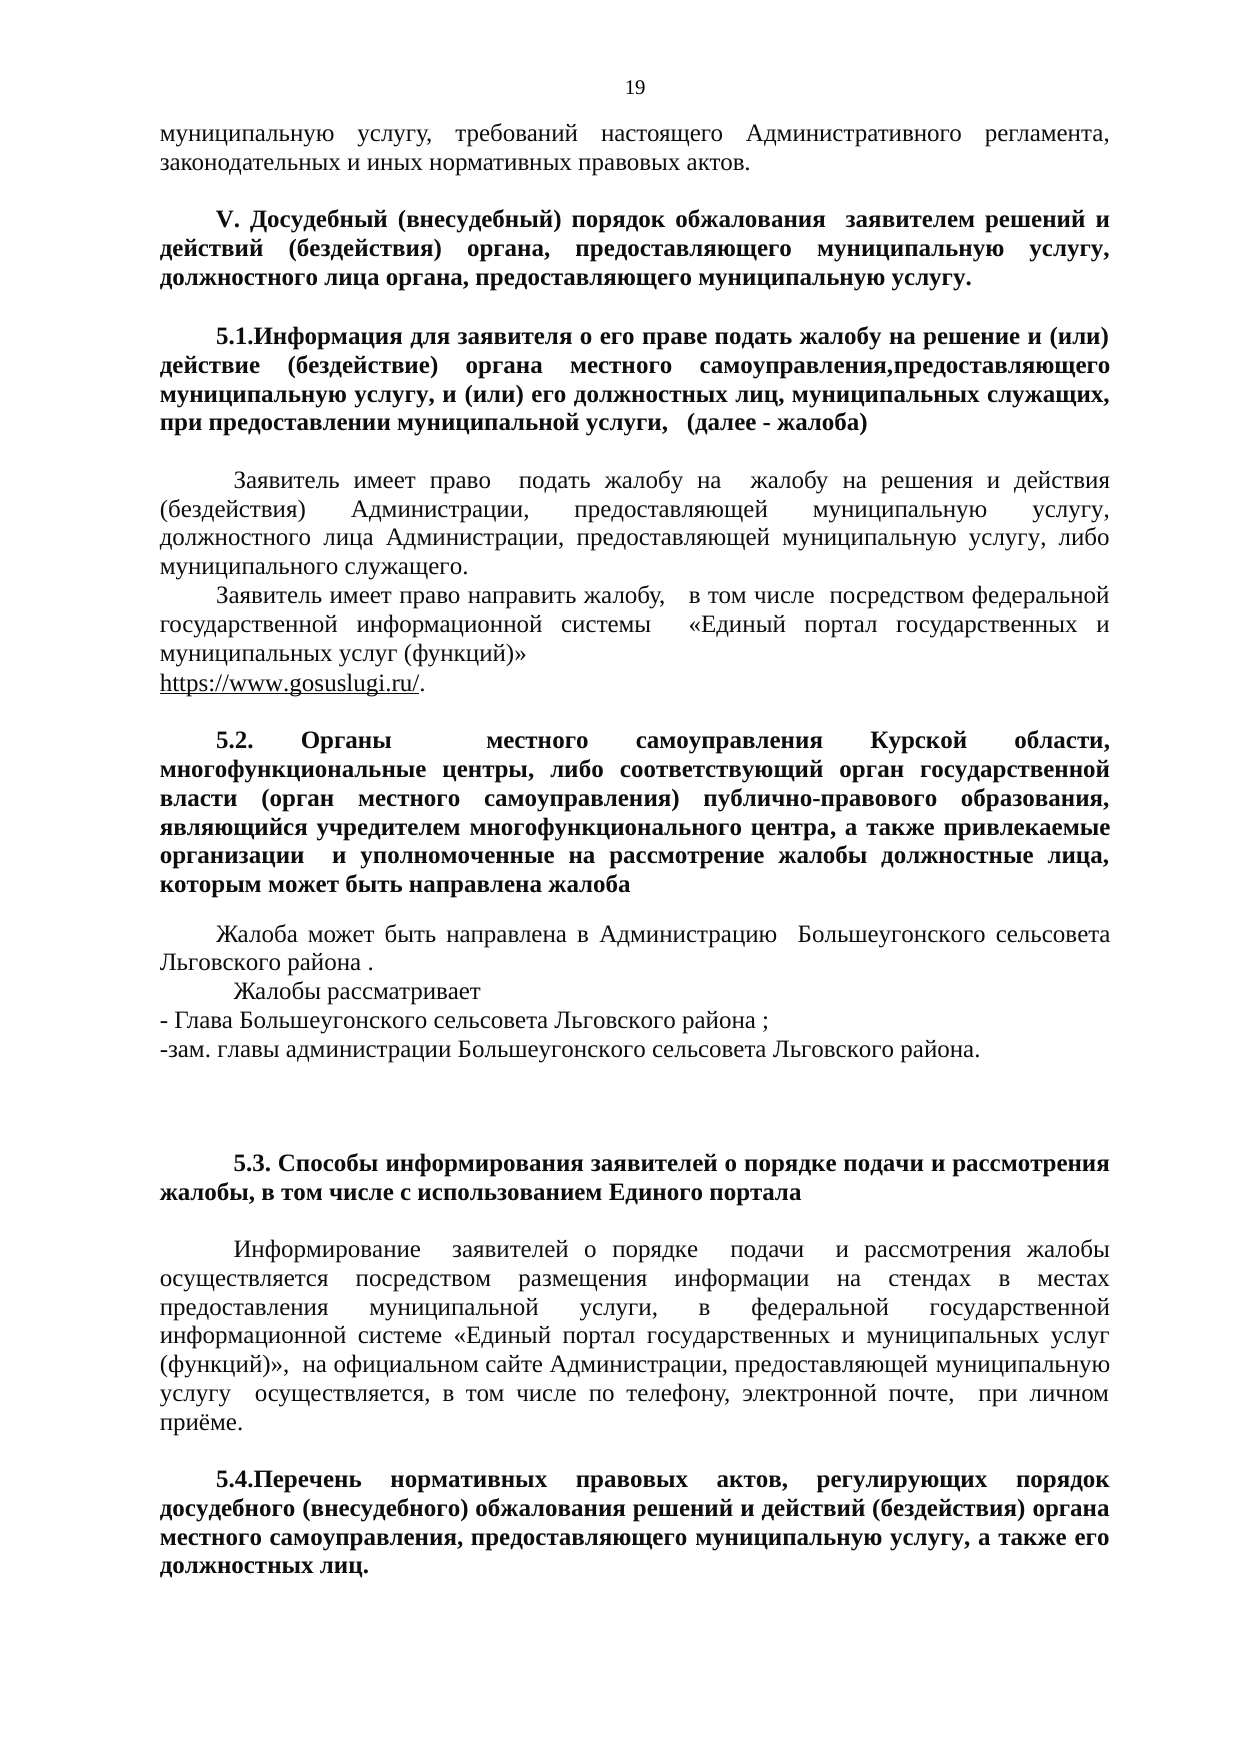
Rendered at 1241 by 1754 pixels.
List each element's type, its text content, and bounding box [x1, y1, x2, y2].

text -зам. главы администрации Большеугонского сельсовета Льговского района. [159, 1034, 1110, 1062]
text Жалоба может быть направлена в Администрацию Большеугонского сельсовета Льговского района . [159, 919, 1110, 976]
text https://www.gosuslugi.ru/. [159, 668, 1110, 697]
text 5.3. Способы информирования заявителей о порядке подачи и рассмотрения жалобы, в том числе с использованием Единого портала [159, 1148, 1110, 1206]
text 5.1.Информация для заявителя о его праве подать жалобу на решение и (или) действие (бездействие) органа местного самоуправления,предоставляющего муниципальную услугу, и (или) его должностных лиц, муниципальных служащих, при предоставлении муниципальной услуги, (далее - жалоба) [159, 321, 1110, 436]
text Заявитель имеет право направить жалобу, в том числе посредством федеральной государственной информационной системы «Единый портал государственных и муниципальных услуг (функций)» [159, 580, 1110, 668]
text 5.2. Органы местного самоуправления Курской области, многофункциональные центры, либо соответствующий орган государственной власти (орган местного самоуправления) публично-правового образования, являющийся учредителем многофункционального центра, а также привлекаемые организации и уполномоченные на рассмотрение жалобы должностные лица, которым может быть направлена жалоба [159, 725, 1110, 898]
text V. Досудебный (внесудебный) порядок обжалования заявителем решений и действий (бездействия) органа, предоставляющего муниципальную услугу, должностного лица органа, предоставляющего муниципальную услугу. [159, 204, 1110, 291]
text Заявитель имеет право подать жалобу на жалобу на решения и действия (бездействия) Администрации, предоставляющей муниципальную услугу, должностного лица Администрации, предоставляющей муниципальную услугу, либо муниципального служащего. [159, 465, 1110, 580]
text Жалобы рассматривает [159, 976, 1110, 1005]
text 5.4.Перечень нормативных правовых актов, регулирующих порядок досудебного (внесудебного) обжалования решений и действий (бездействия) органа местного самоуправления, предоставляющего муниципальную услугу, а также его должностных лиц. [159, 1464, 1110, 1579]
text Информирование заявителей о порядке подачи и рассмотрения жалобы осуществляется посредством размещения информации на стендах в местах предоставления муниципальной услуги, в федеральной государственной информационной системе «Единый портал государственных и муниципальных услуг (функций)», на официальном сайте Администрации, предоставляющей муниципальную услугу осуществляется, в том числе по телефону, электронной почте, при личном приёме. [159, 1234, 1110, 1436]
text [159, 118, 1110, 176]
text - Глава Большеугонского сельсовета Льговского района ; [159, 1005, 1110, 1034]
